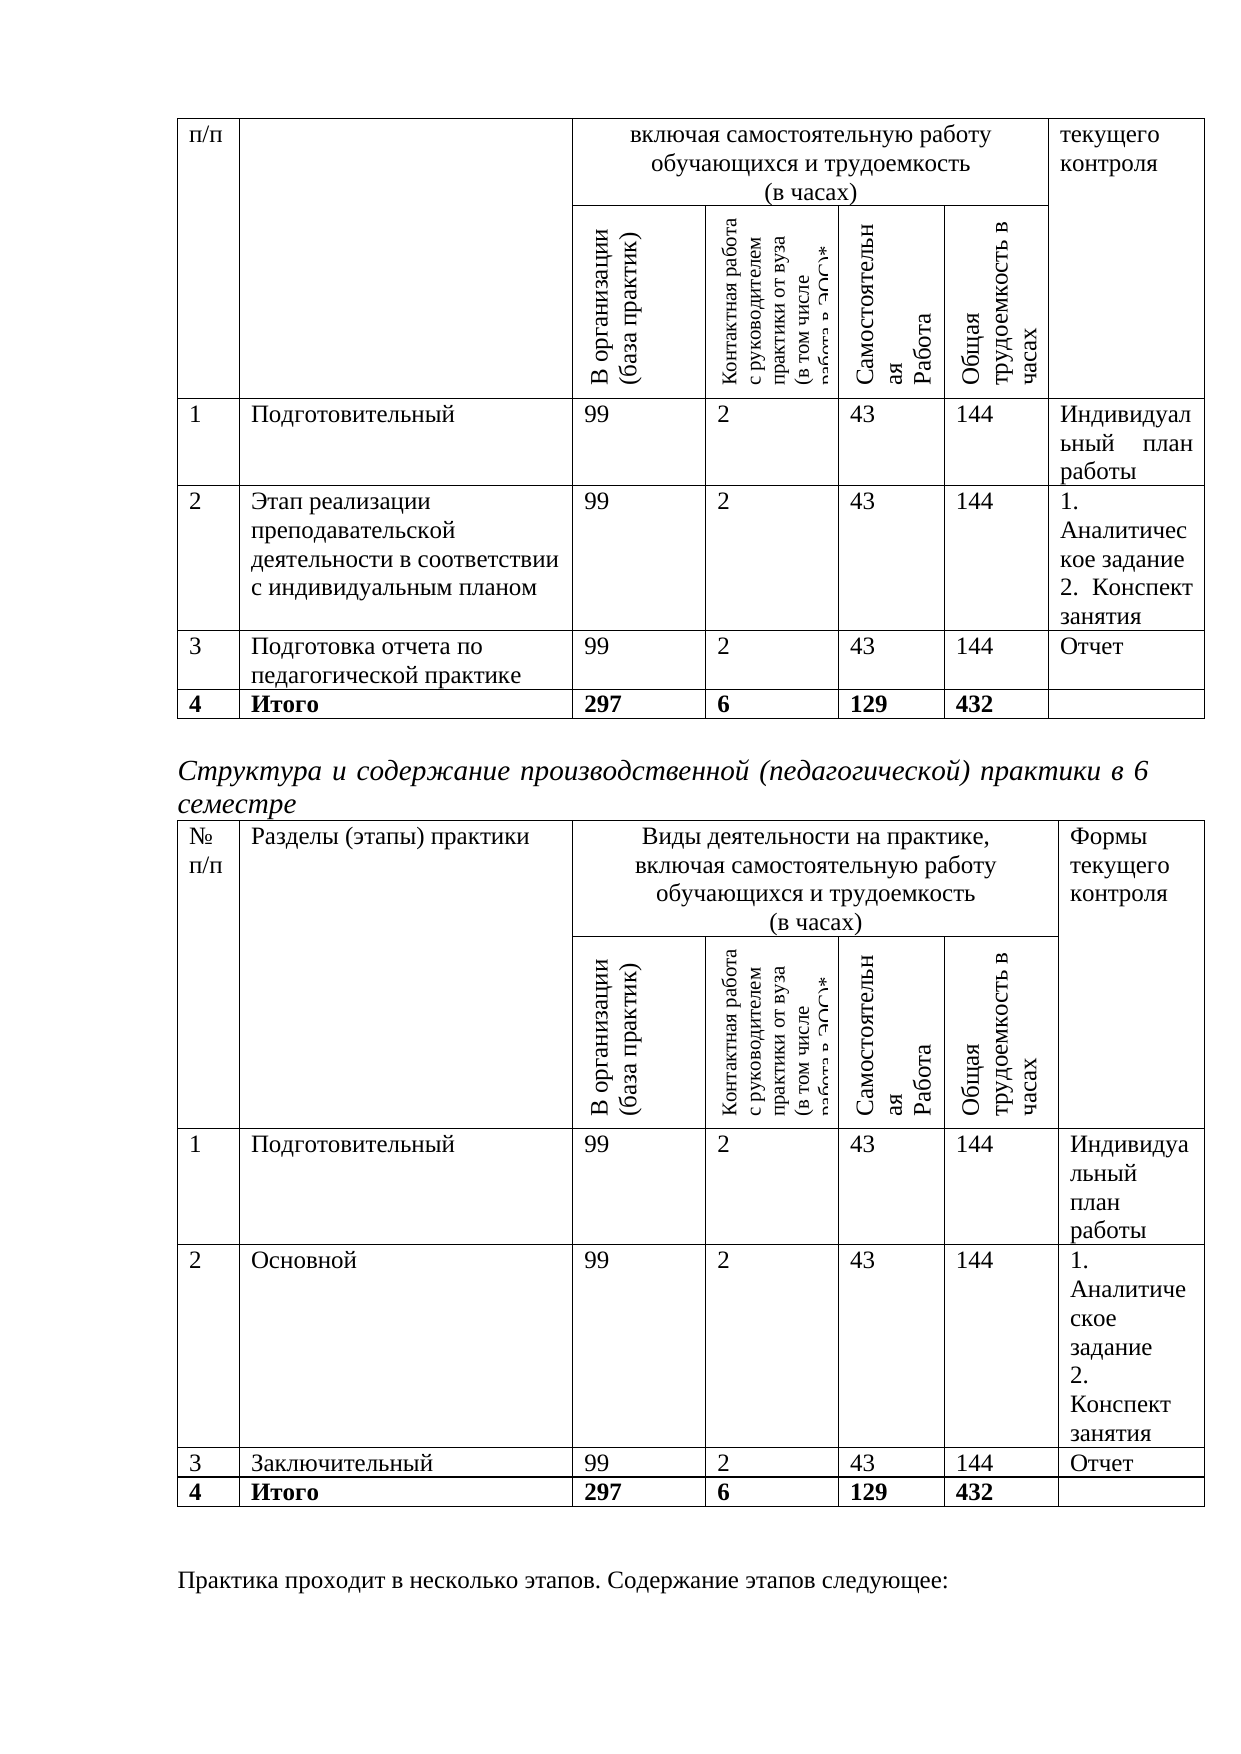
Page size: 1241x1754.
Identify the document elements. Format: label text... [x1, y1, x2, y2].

table_cell Подготовительный [240, 399, 572, 485]
table_cell В организации (база практик) [573, 937, 705, 1128]
table_cell 1. Аналитическое задание 2. Конспект занятия [1059, 1245, 1204, 1447]
table_header Разделы (этапы) практики [240, 821, 572, 1128]
table_cell Итого [240, 690, 572, 718]
table_cell 2 [178, 1245, 239, 1447]
table_cell 2 [706, 1448, 838, 1476]
table_cell 2 [706, 486, 838, 630]
table_header № п/п [178, 119, 239, 398]
table_cell Отчет [1059, 1448, 1204, 1476]
table_cell 144 [945, 399, 1048, 485]
table_cell 4 [178, 1478, 239, 1506]
table_cell Общая трудоемкость в часах [945, 937, 1058, 1128]
table_header Виды деятельности на практике, включая самостоятельную работу обучающихся и трудоемкость (в часах) [573, 821, 1058, 936]
table_cell В организации (база практик) [573, 206, 705, 398]
table_cell Индивидуальный план работы [1059, 1129, 1204, 1244]
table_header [240, 119, 572, 398]
table_cell Контактная работа с руководителем практики от вуза (в том числе работа в ЭОС)* [706, 206, 838, 398]
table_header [573, 119, 1048, 205]
table_cell 99 [573, 486, 705, 630]
table_cell 43 [839, 631, 944, 688]
table_cell Индивидуальный план работы [1049, 399, 1204, 485]
table_cell 144 [945, 1129, 1058, 1244]
table_cell Заключительный [240, 1448, 572, 1476]
table_cell 4 [178, 690, 239, 718]
table_cell 129 [839, 1478, 944, 1506]
table_cell [1059, 1478, 1204, 1506]
table_cell 43 [839, 1245, 944, 1447]
table_cell 144 [945, 631, 1048, 688]
table_cell 432 [945, 1478, 1058, 1506]
table_cell 3 [178, 1448, 239, 1476]
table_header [1049, 119, 1204, 398]
table_cell 99 [573, 399, 705, 485]
table_cell 1 [178, 1129, 239, 1244]
table_cell 144 [945, 1448, 1058, 1476]
table_cell 432 [945, 690, 1048, 718]
table_cell Самостоятельная Работа [839, 937, 944, 1128]
table_cell 3 [178, 631, 239, 688]
table_cell 144 [945, 486, 1048, 630]
table_cell 99 [573, 1245, 705, 1447]
table_cell 43 [839, 486, 944, 630]
text Структура и содержание производственной (педагогической) практики в 6 семестре [177, 753, 1152, 820]
table_cell 43 [839, 1448, 944, 1476]
table_cell 297 [573, 690, 705, 718]
table_cell Итого [240, 1478, 572, 1506]
table_cell Контактная работа с руководителем практики от вуза (в том числе работа в ЭОС)* [706, 937, 838, 1128]
table_cell Этап реализации преподавательской деятельности в соответствии с индивидуальным планом [240, 486, 572, 630]
table_cell 99 [573, 631, 705, 688]
table_cell 2 [706, 1245, 838, 1447]
table_cell Основной [240, 1245, 572, 1447]
table_cell 99 [573, 1129, 705, 1244]
table_cell [1049, 690, 1204, 718]
table_cell 297 [573, 1478, 705, 1506]
table_cell 2 [706, 399, 838, 485]
table_cell 99 [573, 1448, 705, 1476]
table_cell Подготовка отчета по педагогической практике [240, 631, 572, 688]
table_cell 2 [706, 631, 838, 688]
text Практика проходит в несколько этапов. Содержание этапов следующее: [177, 1565, 1152, 1593]
table_header Формы текущего контроля [1059, 821, 1204, 1128]
table_cell 2 [178, 486, 239, 630]
table_cell 6 [706, 690, 838, 718]
table_cell 6 [706, 1478, 838, 1506]
table_header № п/п [178, 821, 239, 1128]
table_cell Общая трудоемкость в часах [945, 206, 1048, 398]
table_cell Подготовительный [240, 1129, 572, 1244]
table_cell 129 [839, 690, 944, 718]
table_cell 1. Аналитическое задание 2. Конспект занятия [1049, 486, 1204, 630]
table_cell 144 [945, 1245, 1058, 1447]
table_cell 43 [839, 1129, 944, 1244]
table_cell 2 [706, 1129, 838, 1244]
table_cell Отчет [1049, 631, 1204, 688]
table_cell 1 [178, 399, 239, 485]
table_cell Самостоятельная Работа [839, 206, 944, 398]
table_cell 43 [839, 399, 944, 485]
